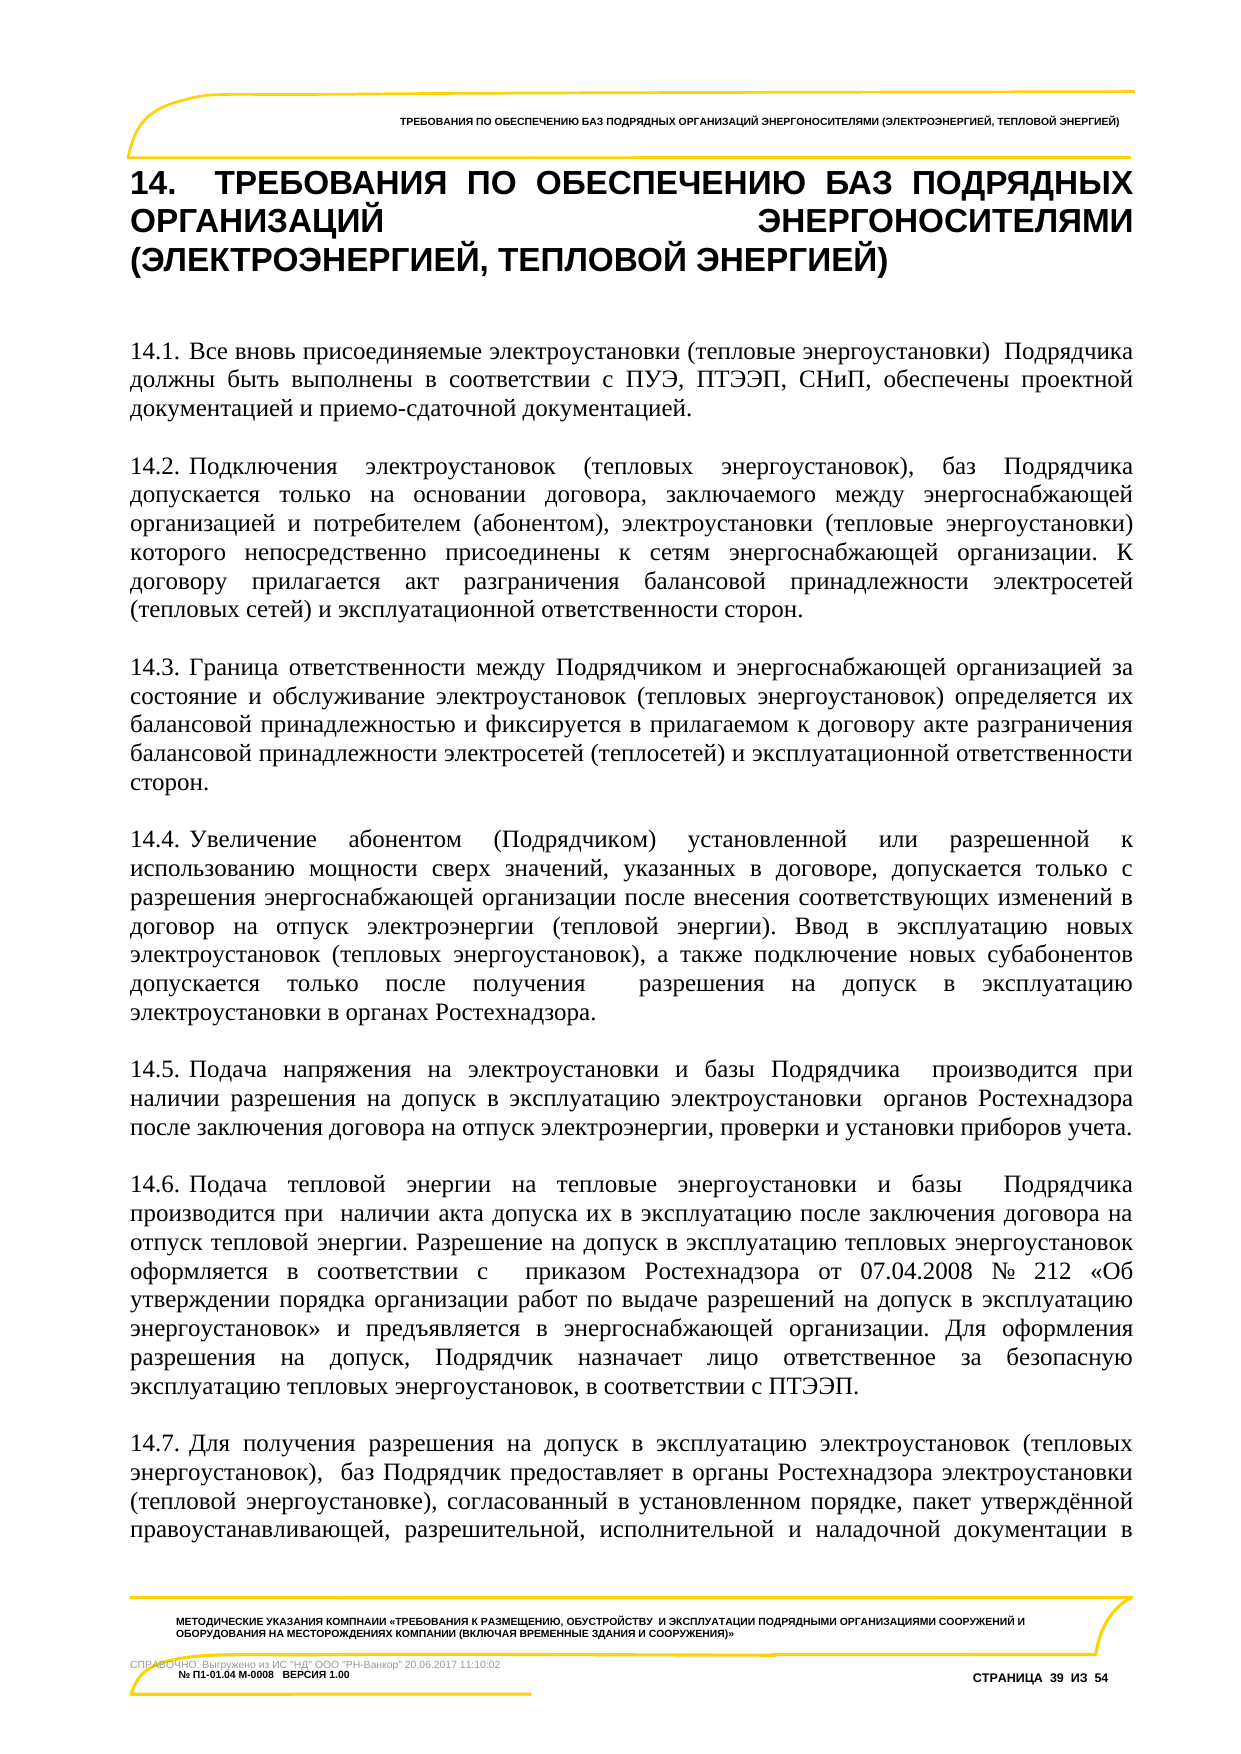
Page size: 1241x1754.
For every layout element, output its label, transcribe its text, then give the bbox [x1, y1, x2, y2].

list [130, 1428, 1134, 1543]
subtitle требования по обеспечению баз подрядных организаций эНЕРГОНОСИТЕЛЯМИ (ЭЛЕКТРОЭНЕРГИЕЙ, ТЕПЛОВОЙ ЭНЕРГИЕЙ) [130, 163, 1134, 278]
list Увеличение абонентом (Подрядчиком) установленной или разрешенной к использованию мощности сверх значений, указанных в договоре, допускается только с разрешения энергоснабжающей организации после внесения соответствующих изменений в договор на отпуск электроэнергии (тепловой энергии). Ввод в эксплуатацию новых электроустановок (тепловых энергоустановок), а также подключение новых субабонентов допускается только после получения разрешения на допуск в эксплуатацию электроустановки в органах Ростехнадзора. [130, 824, 1134, 1026]
list Граница ответственности между Подрядчиком и энергоснабжающей организацией за состояние и обслуживание электроустановок (тепловых энергоустановок) определяется их балансовой принадлежностью и фиксируется в прилагаемом к договору акте разграничения балансовой принадлежности электросетей (теплосетей) и эксплуатационной ответственности сторон. [130, 652, 1134, 796]
list Подключения электроустановок (тепловых энергоустановок), баз Подрядчика допускается только на основании договора, заключаемого между энергоснабжающей организацией и потребителем (абонентом), электроустановки (тепловые энергоустановки) которого непосредственно присоединены к сетям энергоснабжающей организации. К договору прилагается акт разграничения балансовой принадлежности электросетей (тепловых сетей) и эксплуатационной ответственности сторон. [130, 451, 1134, 623]
list Подача тепловой энергии на тепловые энергоустановки и базы Подрядчика производится при наличии акта допуска их в эксплуатацию после заключения договора на отпуск тепловой энергии. Разрешение на допуск в эксплуатацию тепловых энергоустановок оформляется в соответствии с приказом Ростехнадзора от 07.04.2008 № 212 «Об утверждении порядка организации работ по выдаче разрешений на допуск в эксплуатацию энергоустановок» и предъявляется в энергоснабжающей организации. Для оформления разрешения на допуск, Подрядчик назначает лицо ответственное за безопасную эксплуатацию тепловых энергоустановок, в соответствии с ПТЭЭП. [130, 1169, 1134, 1399]
list Подача напряжения на электроустановки и базы Подрядчика производится при наличии разрешения на допуск в эксплуатацию электроустановки органов Ростехнадзора после заключения договора на отпуск электроэнергии, проверки и установки приборов учета. [130, 1054, 1134, 1141]
list Все вновь присоединяемые электроустановки (тепловые энергоустановки) Подрядчика должны быть выполнены в соответствии с ПУЭ, ПТЭЭП, СНиП, обеспечены проектной документацией и приемо-сдаточной документацией. [130, 336, 1134, 422]
